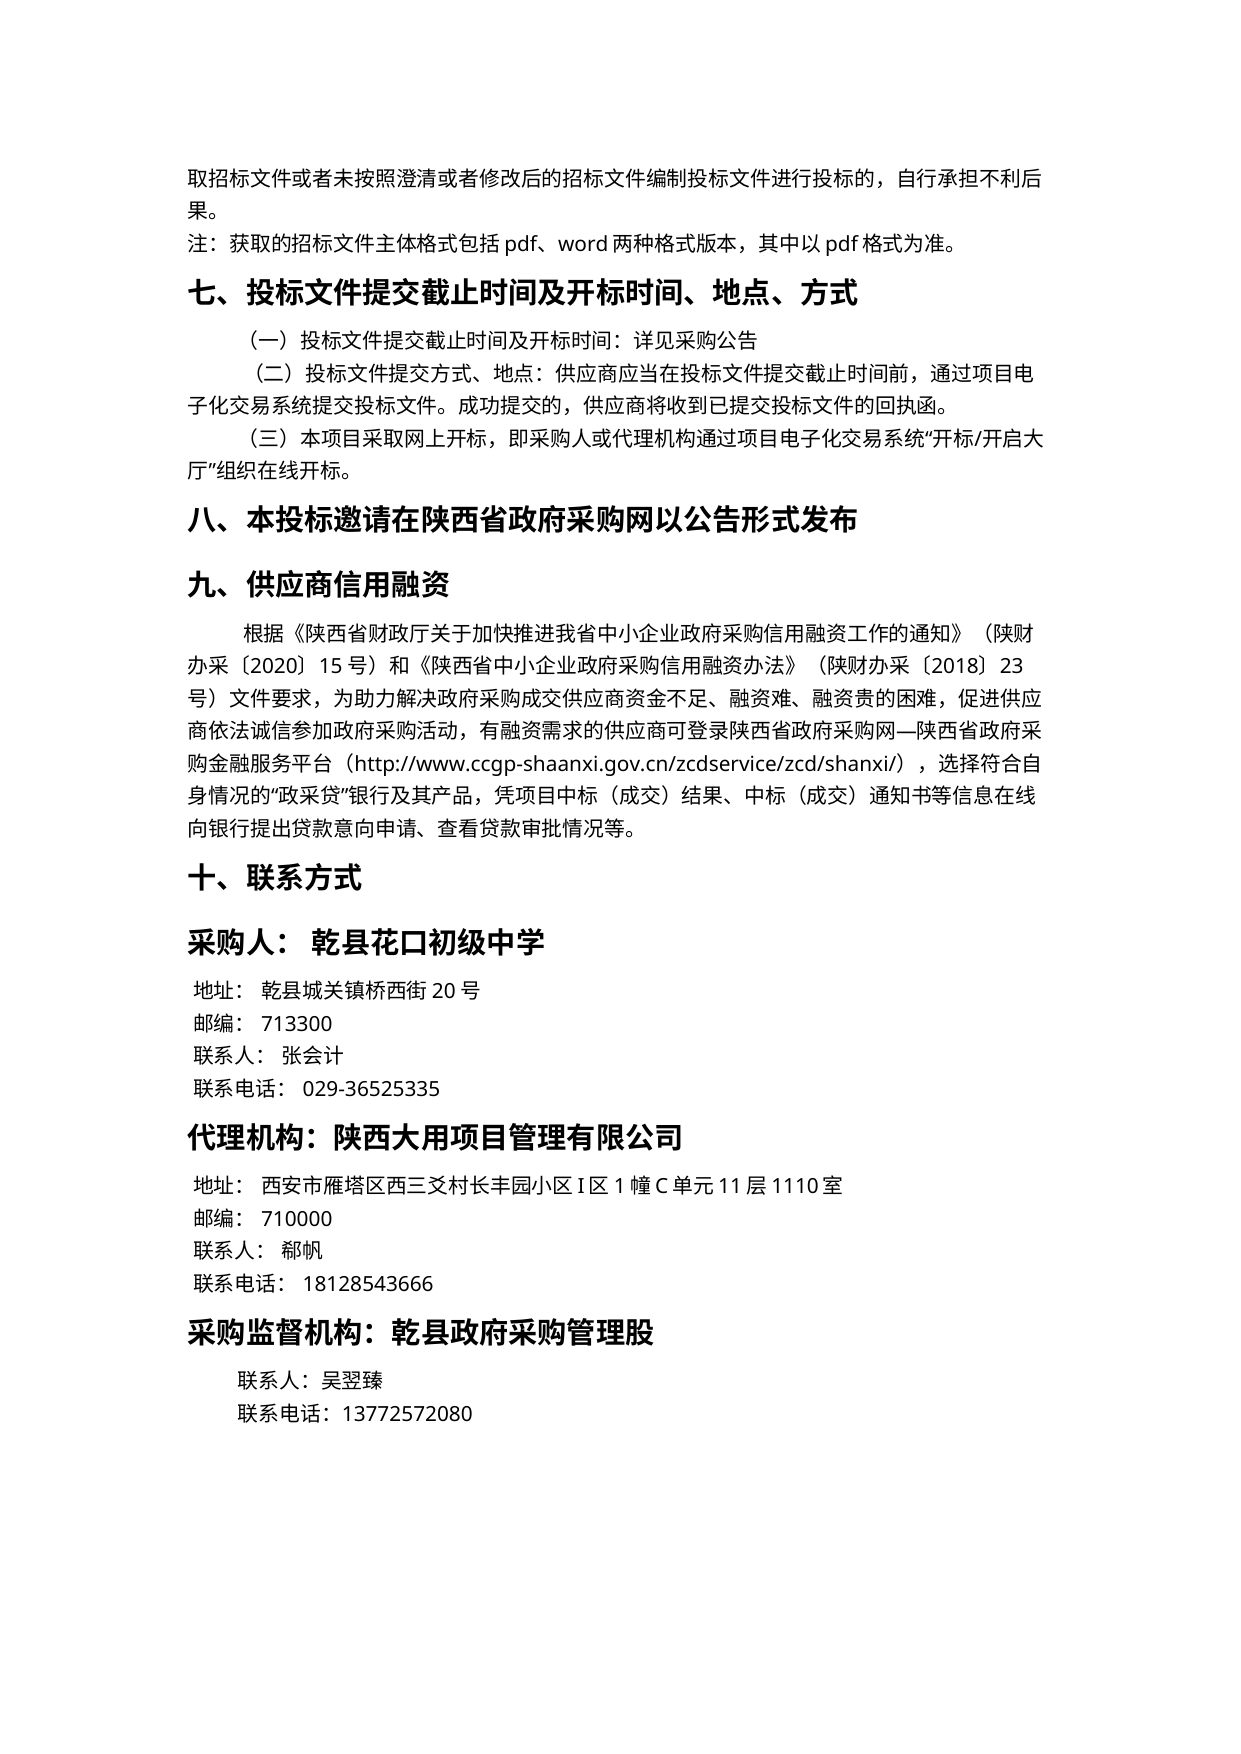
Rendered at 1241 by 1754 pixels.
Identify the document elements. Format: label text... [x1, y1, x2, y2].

text 联系电话：13772572080 [187, 1397, 1053, 1429]
text 采购监督机构：乾县政府采购管理股 [187, 1299, 1053, 1364]
text 九、供应商信用融资 [187, 552, 1053, 617]
text 联系电话： 029-36525335 [187, 1072, 1053, 1104]
text 七、投标文件提交截止时间及开标时间、地点、方式 [187, 259, 1053, 324]
text 联系人： 张会计 [187, 1039, 1053, 1072]
text 八、本投标邀请在陕西省政府采购网以公告形式发布 [187, 487, 1053, 552]
text 根据《陕西省财政厅关于加快推进我省中小企业政府采购信用融资工作的通知》（陕财办采〔2020〕15 号）和《陕西省中小企业政府采购信用融资办法》（陕财办采〔2018〕23 号）文件要求，为助力解决政府采购成交供应商资金不足、融资难、融资贵的困难，促进供应商依法诚信参加政府采购活动，有融资需求的供应商可登录陕西省政府采购网—陕西省政府采购金融服务平台（http://www.ccgp-shaanxi.gov.cn/zcdservice/zcd/shanxi/），选择符合自身情况的“政采贷”银行及其产品，凭项目中标（成交）结果、中标（成交）通知书等信息在线向银行提出贷款意向申请、查看贷款审批情况等。 [187, 617, 1053, 844]
text （二）投标文件提交方式、地点：供应商应当在投标文件提交截止时间前，通过项目电子化交易系统提交投标文件。成功提交的，供应商将收到已提交投标文件的回执函。 [187, 357, 1053, 422]
text 代理机构：陕西大用项目管理有限公司 [187, 1104, 1053, 1169]
text 采购人： 乾县花口初级中学 [187, 909, 1053, 974]
text （三）本项目采取网上开标，即采购人或代理机构通过项目电子化交易系统“开标/开启大厅”组织在线开标。 [187, 422, 1053, 487]
text 联系人： 郗帆 [187, 1234, 1053, 1267]
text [187, 162, 1053, 227]
text 十、联系方式 [187, 844, 1053, 909]
text 地址： 乾县城关镇桥西街20号 [187, 974, 1053, 1007]
text 联系人：吴翌臻 [187, 1364, 1053, 1397]
text 邮编： 713300 [187, 1007, 1053, 1039]
text 邮编： 710000 [187, 1202, 1053, 1234]
text （一）投标文件提交截止时间及开标时间：详见采购公告 [187, 324, 1053, 357]
text 联系电话： 18128543666 [187, 1267, 1053, 1299]
text 注：获取的招标文件主体格式包括pdf、word两种格式版本，其中以pdf格式为准。 [187, 227, 1053, 259]
text 地址： 西安市雁塔区西三爻村长丰园小区I区1幢C单元11层1110室 [187, 1169, 1053, 1202]
